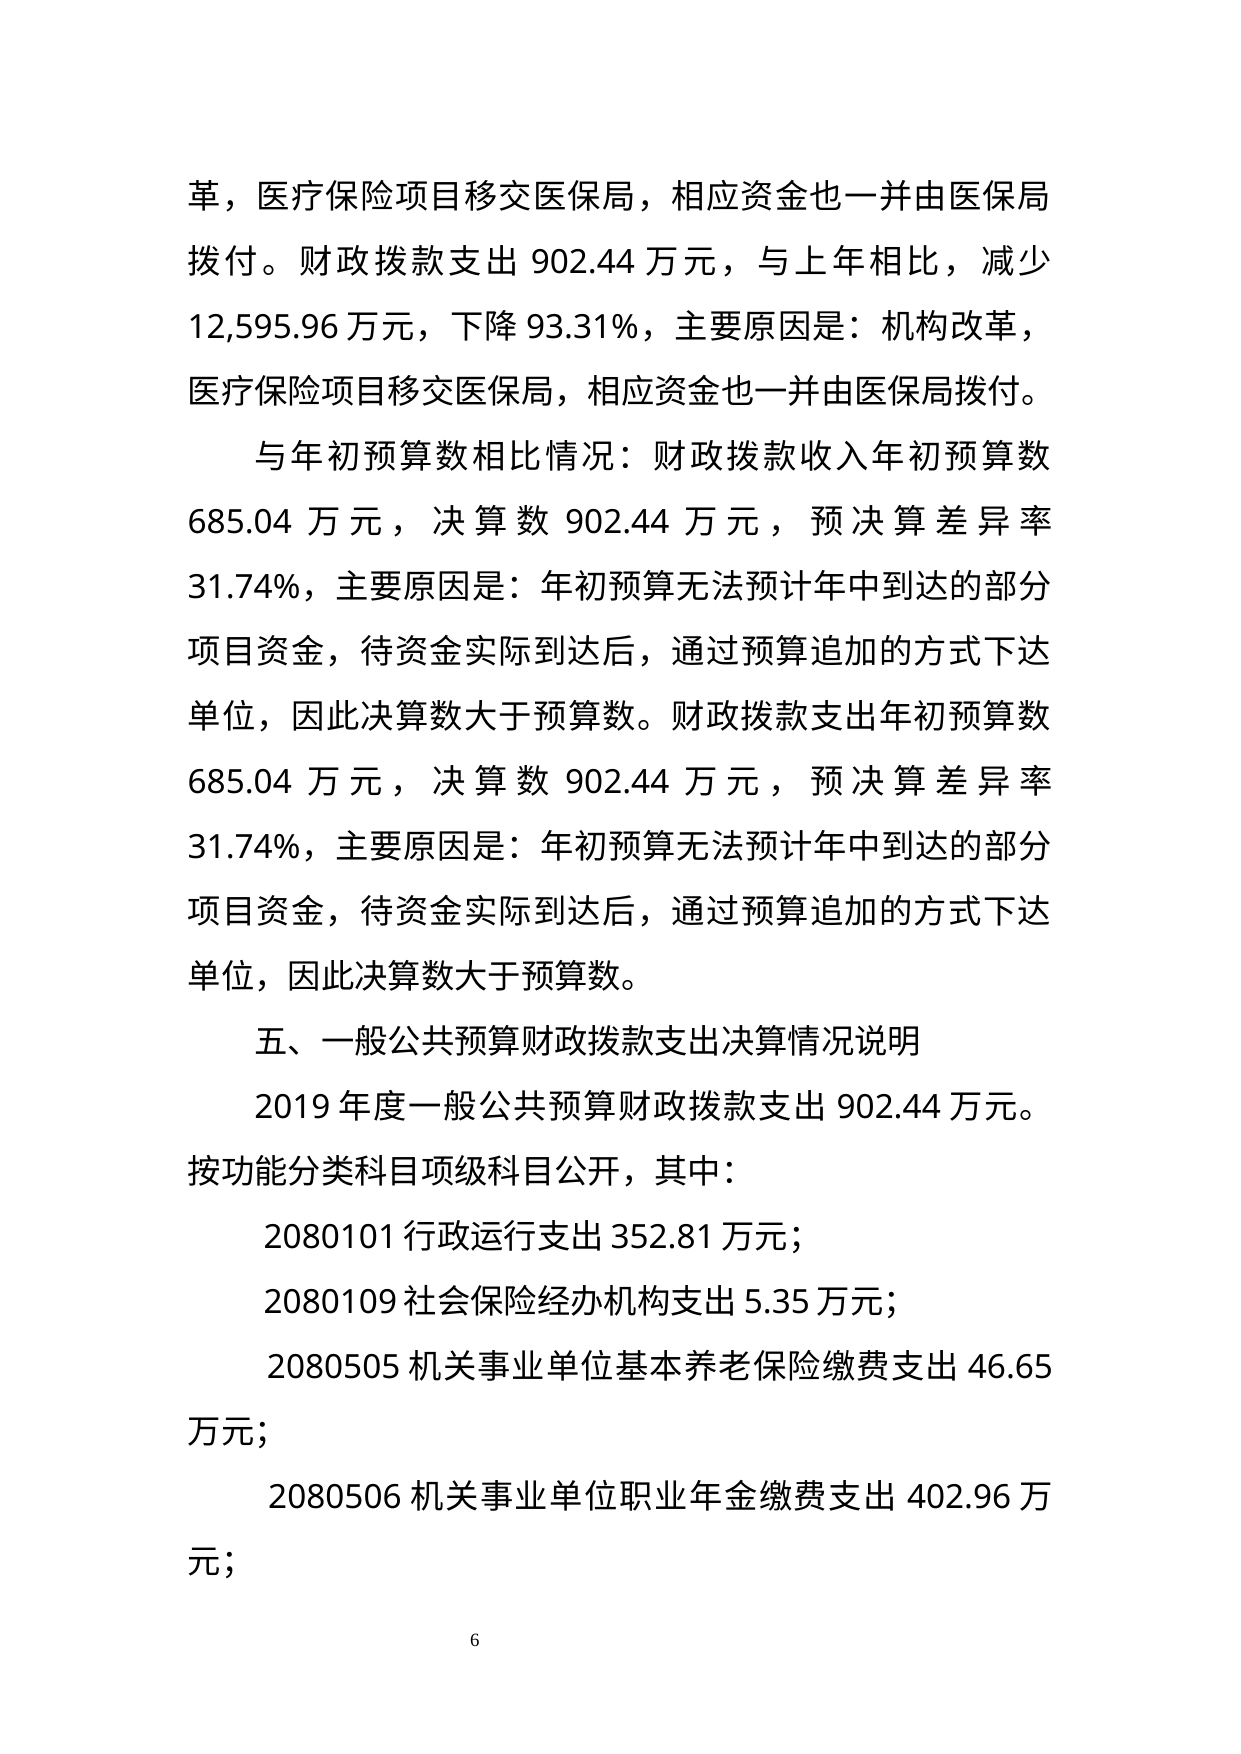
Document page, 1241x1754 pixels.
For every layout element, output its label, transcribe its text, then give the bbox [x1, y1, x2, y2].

text 2080109社会保险经办机构支出5.35万元； [187, 1267, 1053, 1332]
text 与年初预算数相比情况：财政拨款收入年初预算数685.04万元，决算数902.44万元，预决算差异率31.74%，主要原因是：年初预算无法预计年中到达的部分项目资金，待资金实际到达后，通过预算追加的方式下达单位，因此决算数大于预算数。财政拨款支出年初预算数685.04万元，决算数902.44万元，预决算差异率31.74%，主要原因是：年初预算无法预计年中到达的部分项目资金，待资金实际到达后，通过预算追加的方式下达单位，因此决算数大于预算数。 [187, 422, 1053, 1007]
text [187, 162, 1053, 422]
text 五、一般公共预算财政拨款支出决算情况说明 [187, 1007, 1053, 1072]
text 2080506机关事业单位职业年金缴费支出402.96万元； [187, 1462, 1053, 1592]
text 2080505机关事业单位基本养老保险缴费支出46.65万元； [187, 1332, 1053, 1462]
text 2019年度一般公共预算财政拨款支出902.44万元。按功能分类科目项级科目公开，其中： [187, 1072, 1053, 1202]
text 2080101行政运行支出352.81万元； [187, 1202, 1053, 1267]
